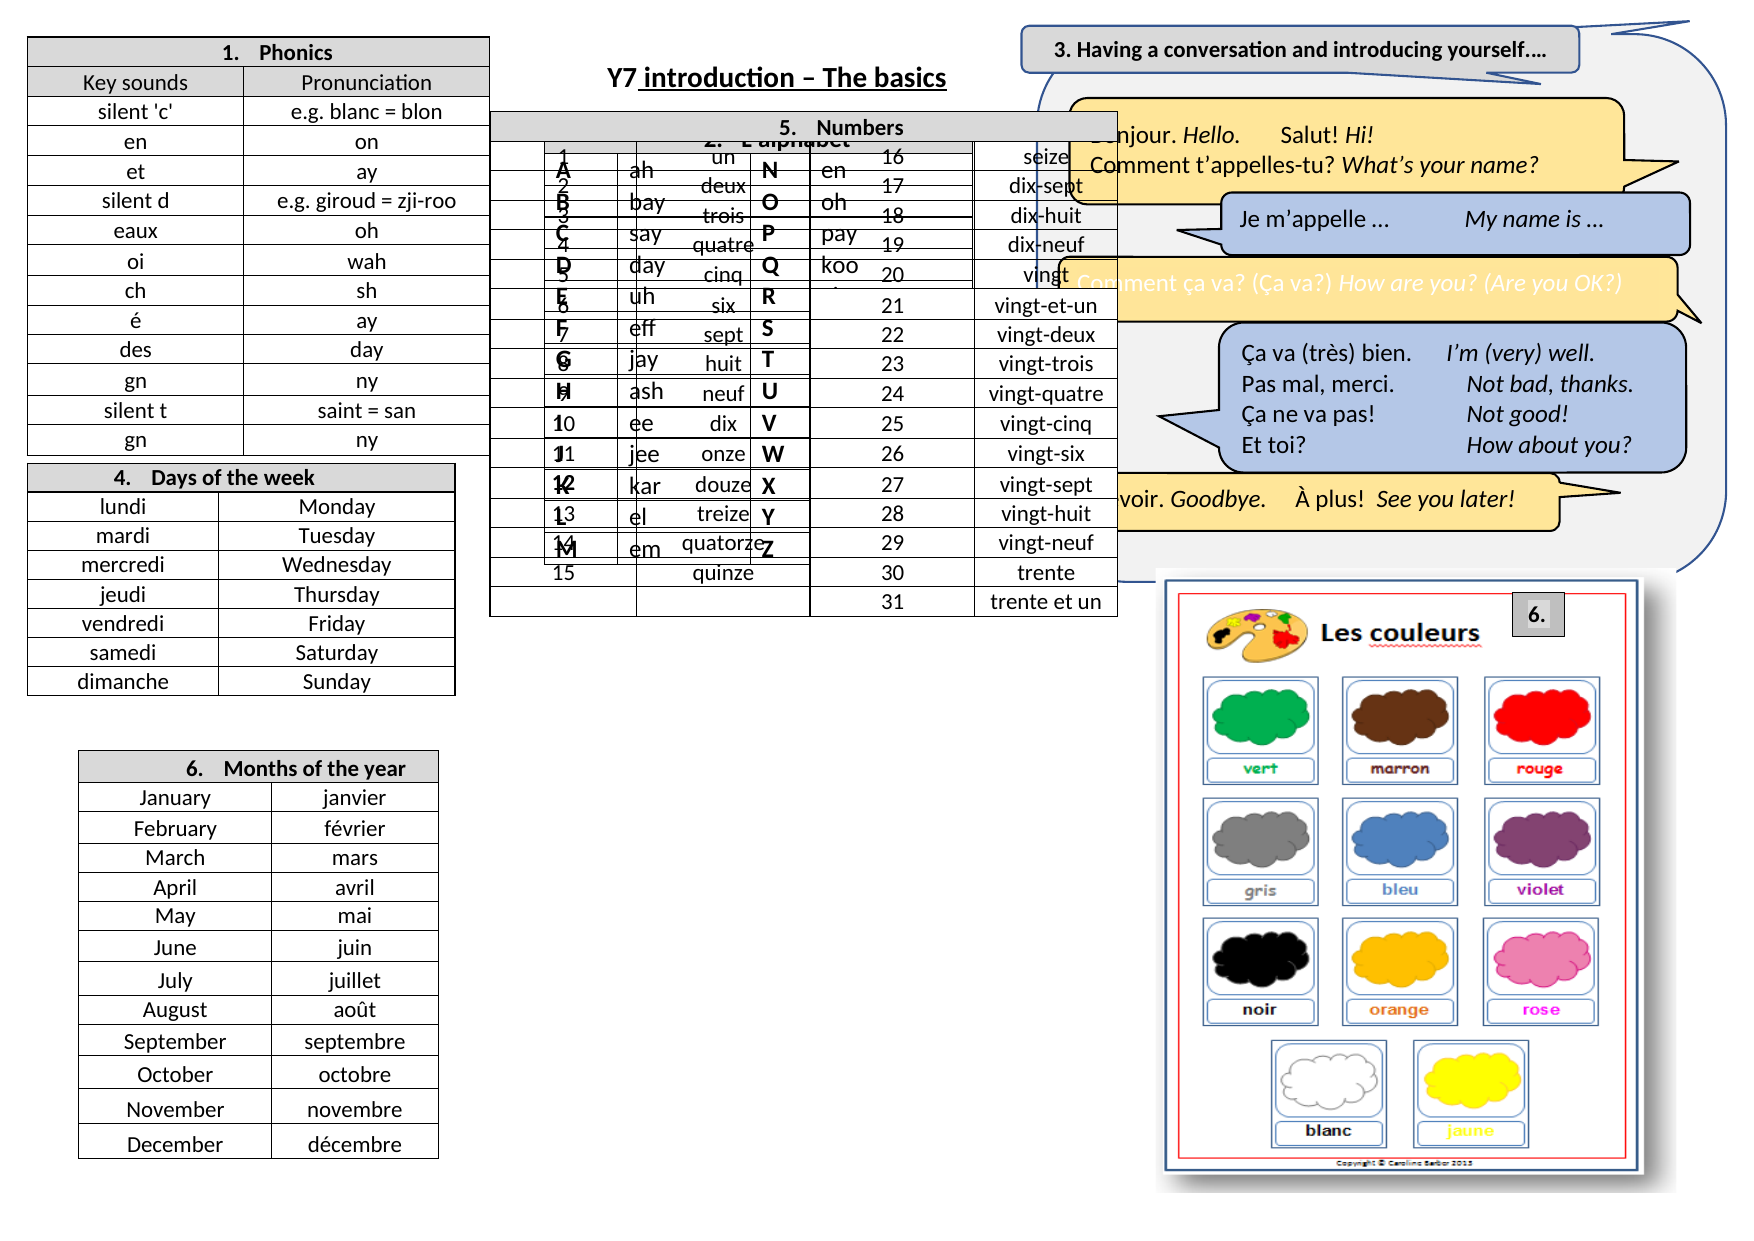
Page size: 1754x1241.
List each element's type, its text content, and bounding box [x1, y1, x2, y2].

table_cell ay [244, 306, 489, 334]
table_cell July [79, 962, 271, 994]
table_cell Wednesday [219, 551, 454, 579]
table_cell 3 [491, 201, 636, 229]
table_cell juin [272, 931, 438, 961]
table_cell 20 [811, 260, 974, 288]
table_cell vingt-deux [975, 320, 1117, 348]
table_cell silent t [28, 396, 243, 424]
picture [1155, 568, 1677, 1193]
table_cell cinq [637, 260, 809, 288]
table_cell 28 [811, 499, 974, 527]
table_cell vingt-trois [975, 349, 1117, 378]
table_cell neuf [637, 379, 809, 407]
table_cell 9 [491, 379, 636, 407]
table_cell 26 [811, 439, 974, 467]
table_cell e.g. giroud = zji-roo [244, 186, 489, 214]
table_cell 12 [491, 468, 636, 498]
table_cell 5 [491, 260, 636, 288]
table_cell gn [28, 364, 243, 394]
table_cell 21 [811, 289, 974, 319]
table_cell six [637, 289, 809, 319]
table_cell é [28, 306, 243, 334]
table_cell 27 [811, 468, 974, 498]
table_cell lundi [28, 493, 218, 521]
table_header Months of the year [79, 751, 438, 782]
table_cell trois [637, 201, 809, 229]
table_cell ny [244, 364, 489, 394]
table_cell 7 [491, 320, 636, 348]
table_cell oi [28, 245, 243, 275]
table_cell [637, 587, 809, 616]
table_cell trente et un [975, 587, 1117, 616]
table_cell sh [244, 276, 489, 304]
table_cell 15 [491, 558, 636, 586]
table_cell dix [637, 408, 809, 438]
table_cell Monday [219, 493, 454, 521]
table_cell 1 [491, 142, 636, 170]
table_cell silent 'c' [28, 97, 243, 125]
table_cell Friday [219, 609, 454, 637]
table_cell vingt-sept [975, 468, 1117, 498]
table_cell janvier [272, 783, 438, 811]
table_cell June [79, 931, 271, 961]
table_cell 8 [491, 349, 636, 378]
table_cell vingt-neuf [975, 528, 1117, 557]
table_cell 25 [811, 408, 974, 438]
table_cell day [244, 335, 489, 363]
table_cell octobre [272, 1056, 438, 1088]
table_header Numbers [491, 112, 1117, 141]
table_header Phonics [28, 38, 489, 66]
table_cell January [79, 783, 271, 811]
table_cell mai [272, 902, 438, 930]
table_cell mars [272, 844, 438, 872]
table_cell 17 [811, 171, 974, 200]
table_cell September [79, 1025, 271, 1055]
table_cell 24 [811, 379, 974, 407]
table_cell un [637, 142, 809, 170]
table_cell quinze [637, 558, 809, 586]
table_cell 13 [491, 499, 636, 527]
table_cell juillet [272, 962, 438, 994]
table_cell vingt-six [975, 439, 1117, 467]
table_cell February [79, 812, 271, 842]
table_cell trente [975, 558, 1117, 586]
table_cell ch [28, 276, 243, 304]
table_cell novembre [272, 1089, 438, 1123]
table_cell quatre [637, 230, 809, 259]
table_cell 16 [811, 142, 974, 170]
table_cell ay [244, 156, 489, 185]
table_cell huit [637, 349, 809, 378]
table_cell mercredi [28, 551, 218, 579]
table_cell Pronunciation [244, 67, 489, 96]
table_cell December [79, 1124, 271, 1158]
table_cell et [28, 156, 243, 185]
table_cell 18 [811, 201, 974, 229]
table_cell jeudi [28, 580, 218, 608]
table_header Days of the week [28, 464, 454, 491]
table_cell eaux [28, 216, 243, 244]
table_cell April [79, 873, 271, 901]
table_cell ny [244, 425, 489, 455]
table_cell October [79, 1056, 271, 1088]
table_cell 2 [491, 171, 636, 200]
table_cell Tuesday [219, 522, 454, 549]
table_cell e.g. blanc = blon [244, 97, 489, 125]
table_cell on [244, 126, 489, 155]
table_cell vingt-et-un [975, 289, 1117, 319]
table_cell vingt [975, 260, 1117, 288]
table_cell vingt-huit [975, 499, 1117, 527]
table_cell en [28, 126, 243, 155]
table_cell 14 [491, 528, 636, 557]
table_cell Sunday [219, 667, 454, 695]
table_cell August [79, 996, 271, 1023]
table_cell avril [272, 873, 438, 901]
table_cell 23 [811, 349, 974, 378]
table_cell dix-sept [975, 171, 1117, 200]
table_cell 29 [811, 528, 974, 557]
table_cell vendredi [28, 609, 218, 637]
table_cell 19 [811, 230, 974, 259]
table_cell 4 [491, 230, 636, 259]
table_cell wah [244, 245, 489, 275]
table_cell 30 [811, 558, 974, 586]
table_cell [491, 587, 636, 616]
table_cell février [272, 812, 438, 842]
table_cell vingt-quatre [975, 379, 1117, 407]
table_cell mardi [28, 522, 218, 549]
table_cell sept [637, 320, 809, 348]
text Y7 introduction – The basics [490, 59, 1050, 95]
table_cell deux [637, 171, 809, 200]
table_cell douze [637, 468, 809, 498]
table_cell treize [637, 499, 809, 527]
table_cell Saturday [219, 638, 454, 666]
table_cell 11 [491, 439, 636, 467]
table_cell saint = san [244, 396, 489, 424]
table_cell vingt-cinq [975, 408, 1117, 438]
table_cell dix-neuf [975, 230, 1117, 259]
table_cell 6 [491, 289, 636, 319]
table_cell Thursday [219, 580, 454, 608]
table_cell onze [637, 439, 809, 467]
table_cell des [28, 335, 243, 363]
table_cell Key sounds [28, 67, 243, 96]
table_cell seize [975, 142, 1117, 170]
table_cell dix-huit [975, 201, 1117, 229]
table_cell March [79, 844, 271, 872]
table_cell November [79, 1089, 271, 1123]
table_cell 31 [811, 587, 974, 616]
table_cell quatorze [637, 528, 809, 557]
table_cell samedi [28, 638, 218, 666]
table_cell oh [244, 216, 489, 244]
table_cell dimanche [28, 667, 218, 695]
table_cell 22 [811, 320, 974, 348]
table_cell août [272, 996, 438, 1023]
table_cell gn [28, 425, 243, 455]
table_cell 10 [491, 408, 636, 438]
table_cell silent d [28, 186, 243, 214]
table_cell décembre [272, 1124, 438, 1158]
table_cell May [79, 902, 271, 930]
table_cell septembre [272, 1025, 438, 1055]
